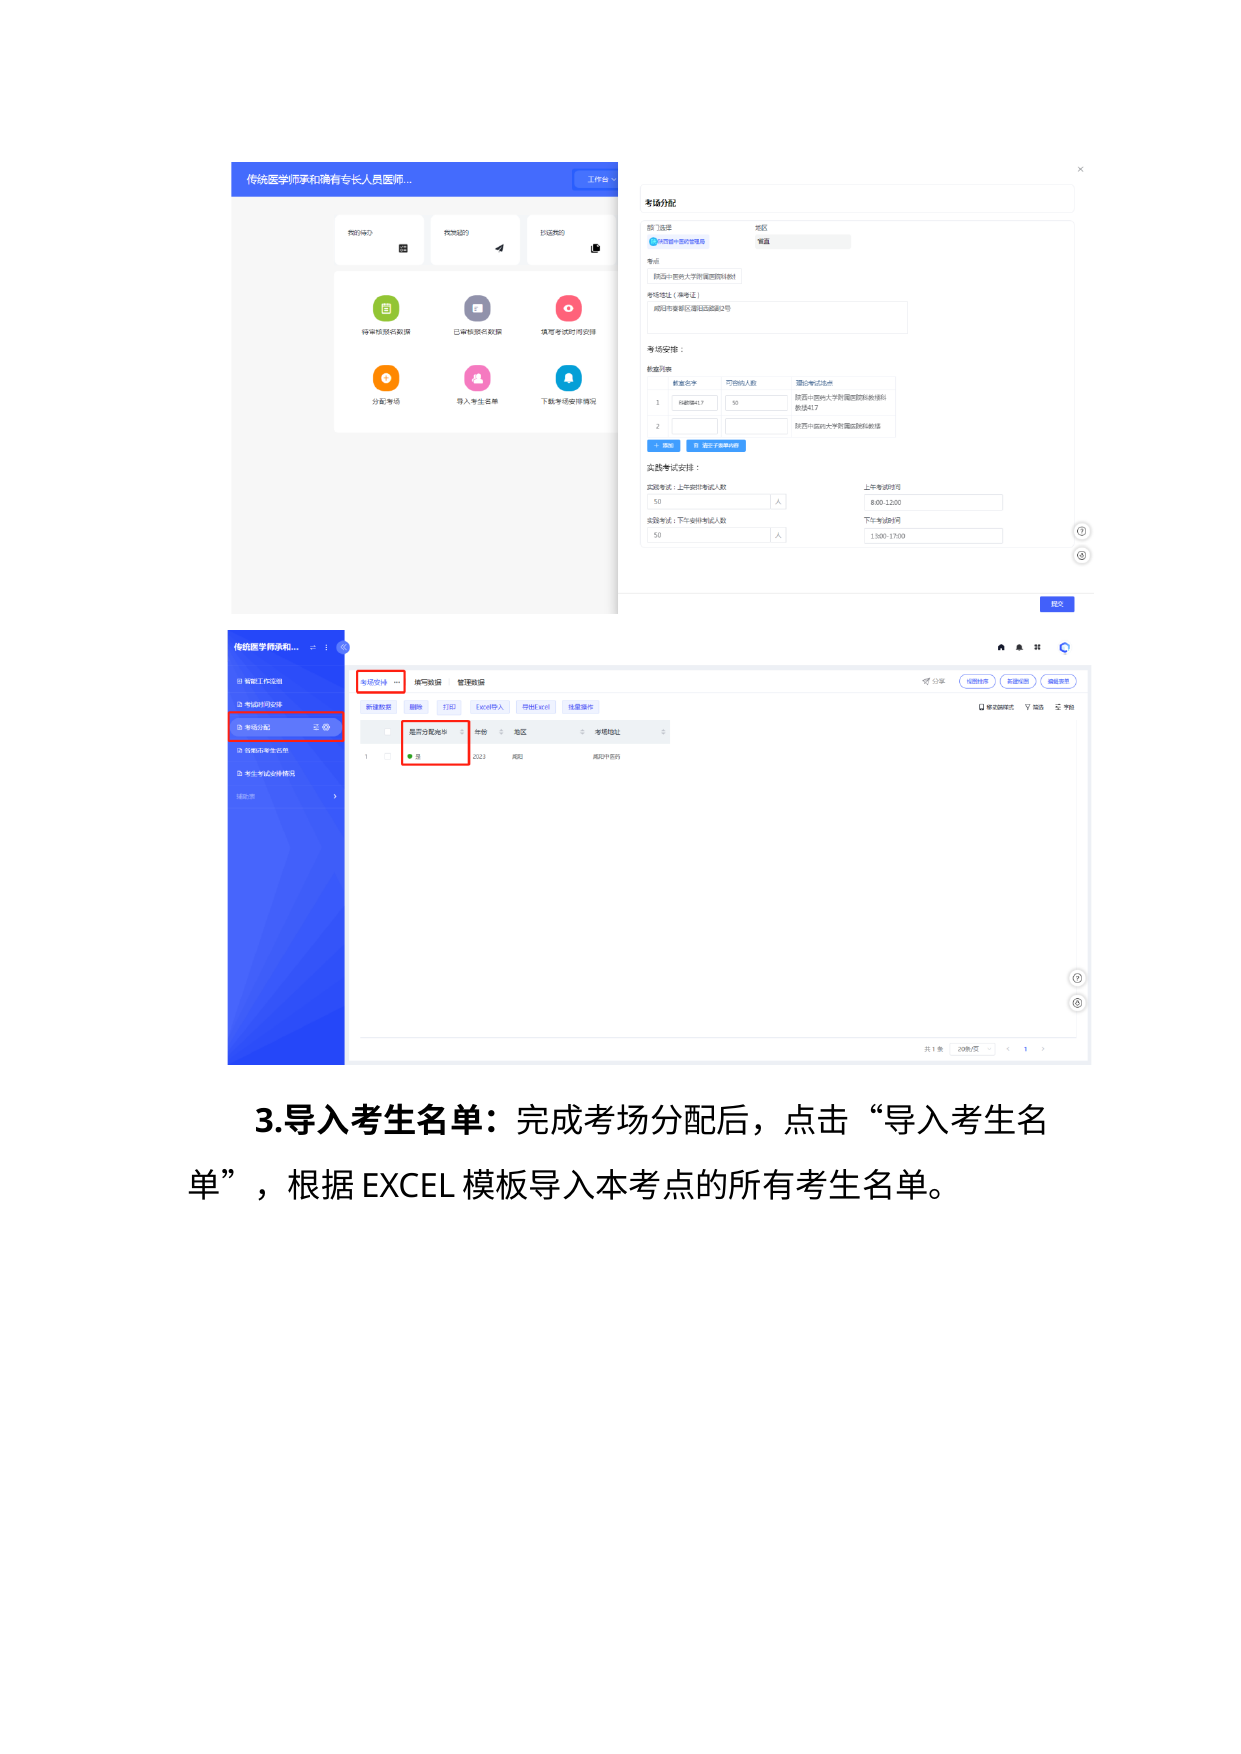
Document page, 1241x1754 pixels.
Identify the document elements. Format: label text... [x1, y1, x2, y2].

picture [231, 162, 1094, 614]
picture [227, 630, 1092, 1065]
